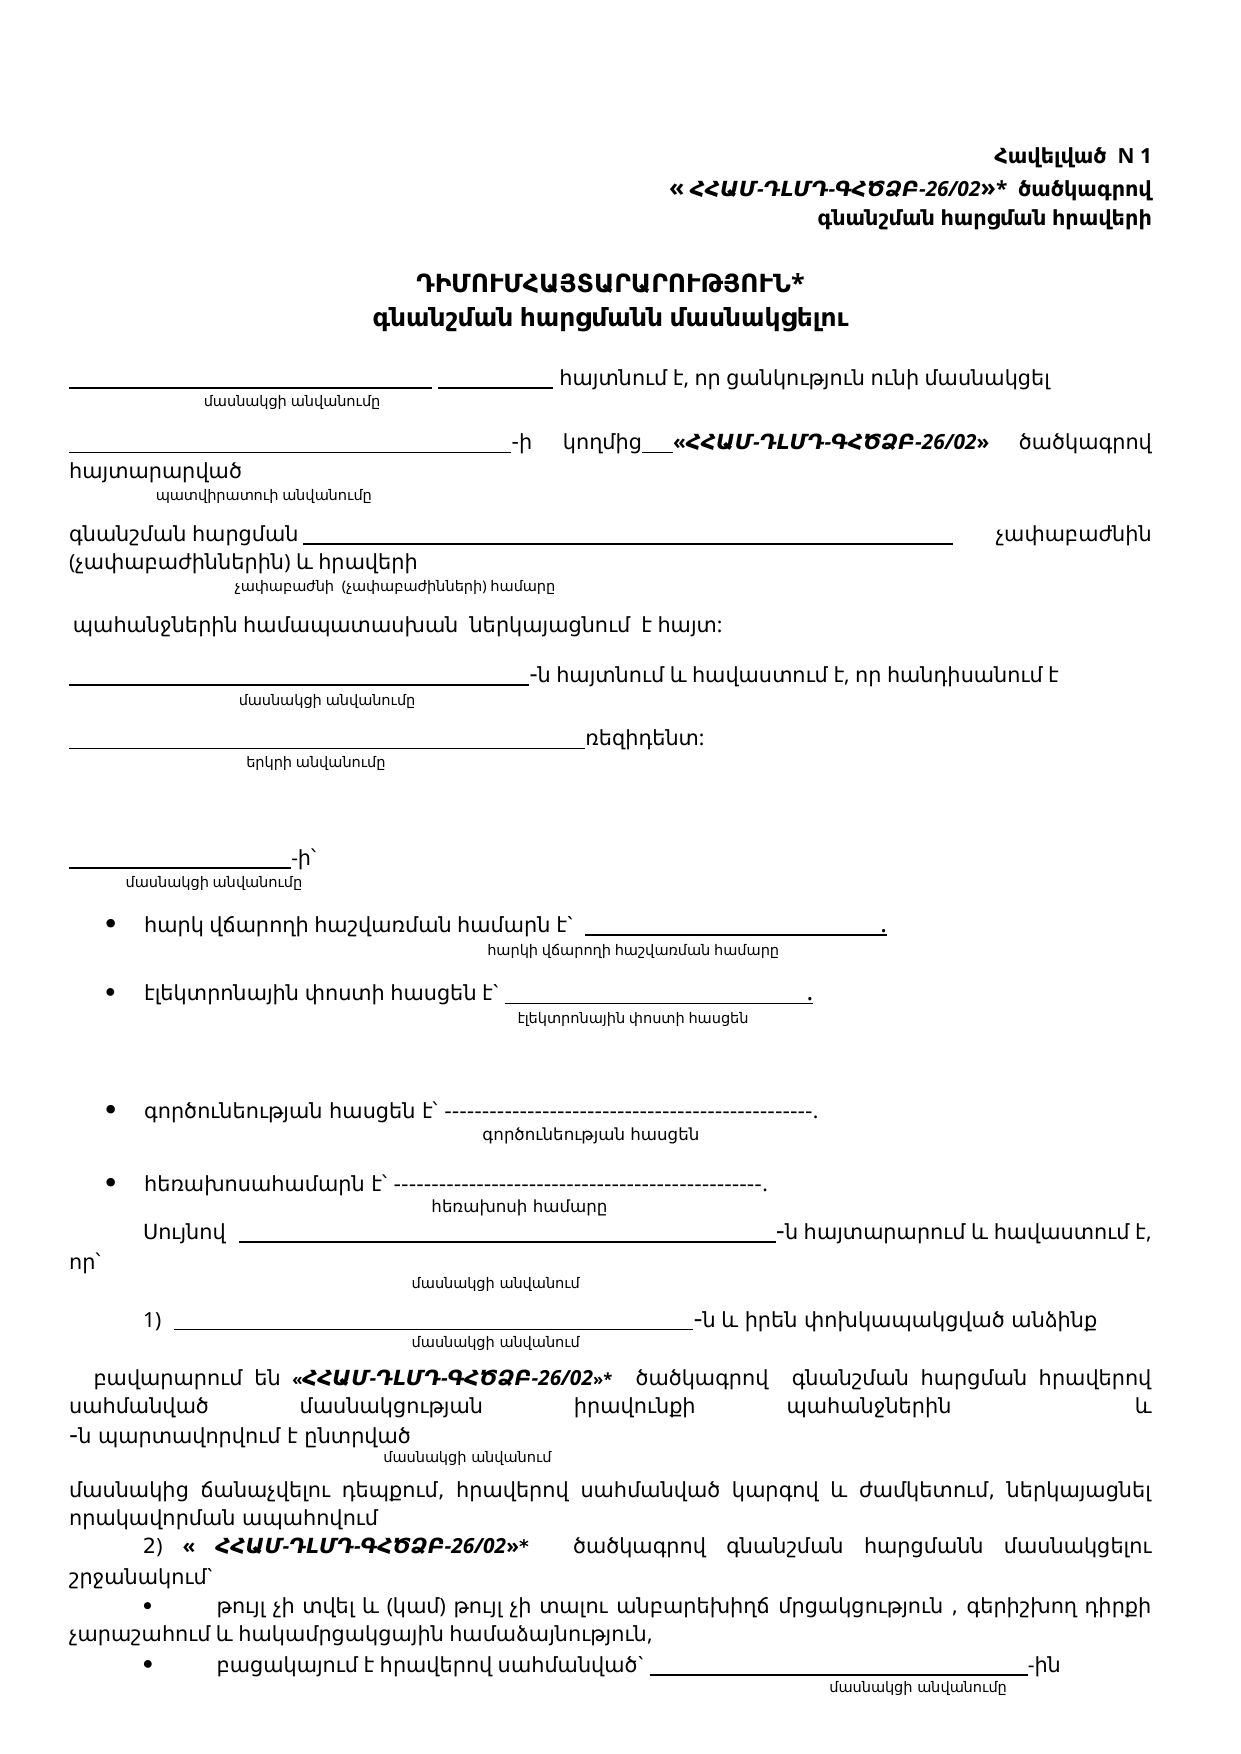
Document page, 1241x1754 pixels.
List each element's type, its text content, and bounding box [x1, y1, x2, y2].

text -ն հայտնում և հավաստում է, որ հանդիսանում է [69, 655, 1152, 689]
text գնանշման հարցման չափաբաժնին (չափաբաժիններին) և հրավերի [69, 519, 1152, 576]
list հարկ վճարողի հաշվառման համարն է` . [106, 906, 1152, 940]
text երկրի անվանումը [69, 752, 1152, 786]
text ԴԻՄՈՒՄՀԱՅՏԱՐԱՐՈՒԹՅՈՒՆ* [69, 266, 1152, 300]
list գործունեության հասցեն է՝ -------------------------------------------------. [106, 1097, 1152, 1125]
text մասնակցի անվանում [69, 1275, 1152, 1304]
text պահանջներին համապատասխան ներկայացնում է հայտ: [69, 610, 1152, 638]
text 1) -ն և իրեն փոխկապակցված անձինք [69, 1304, 1152, 1334]
text հայտնում է, որ ցանկություն ունի մասնակցել [69, 363, 1152, 391]
text ռեզիդենտ: [69, 723, 1152, 752]
text էլեկտրոնային փոստի հասցեն [69, 1008, 1152, 1042]
text գնանշման հարցման հրավերի [69, 203, 1152, 232]
text մասնակցի անվանումը [69, 1679, 1152, 1708]
text մասնակցի անվանումը [69, 391, 1152, 425]
text 2) « ՀՀԱՄ-ԴԼՄԴ-ԳՀԾՁԲ-26/02»* ծածկագրով գնանշման հարցմանն մասնակցելու շրջանակում` [69, 1531, 1152, 1591]
list բացակայում է հրավերով սահմանված` -ին [69, 1648, 1152, 1679]
text Սույնով -ն հայտարարում և հավաստում է, որ՝ [69, 1217, 1152, 1275]
list էլեկտրոնային փոստի հասցեն է` . [106, 974, 1152, 1008]
text մասնակից ճանաչվելու դեպքում, հրավերով սահմանված կարգով և ժամկետում, ներկայացնել որակավորման ապահովում [69, 1478, 1152, 1531]
list հեռախոսահամարն է՝ -------------------------------------------------. [106, 1169, 1152, 1197]
text չափաբաժնի (չափաբաժինների) համարը [69, 576, 1152, 610]
subtitle գնանշման հարցմանն մասնակցելու [69, 300, 1152, 334]
text մասնակցի անվանումը [69, 872, 1152, 906]
text պատվիրատուի անվանումը [69, 485, 1152, 519]
text Հավելված N 1 [69, 141, 1152, 169]
text -ի՝ [69, 843, 1152, 872]
text մասնակցի անվանում [69, 1449, 1152, 1478]
text մասնակցի անվանումը [69, 689, 1152, 723]
text -ի կողմից «ՀՀԱՄ-ԴԼՄԴ-ԳՀԾՁԲ-26/02» ծածկագրով հայտարարված [69, 425, 1152, 485]
text հարկի վճարողի հաշվառման համարը [69, 940, 1152, 974]
text գործունեության հասցեն [69, 1125, 1152, 1144]
text « ՀՀԱՄ-ԴԼՄԴ-ԳՀԾՁԲ-26/02»* ծածկագրով [69, 169, 1152, 203]
list թույլ չի տվել և (կամ) թույլ չի տալու անբարեխիղճ մրցակցություն , գերիշխող դիրքի չարաշահում և հակամրցակցային համաձայնություն, [69, 1591, 1152, 1648]
text մասնակցի անվանում [69, 1334, 1152, 1363]
text հեռախոսի համարը [69, 1197, 1152, 1217]
text բավարարում են «ՀՀԱՄ-ԴԼՄԴ-ԳՀԾՁԲ-26/02»* ծածկագրով գնանշման հարցման հրավերով սահմանված մասնակցության իրավունքի պահանջներին և -ն պարտավորվում է ընտրված [69, 1363, 1152, 1449]
